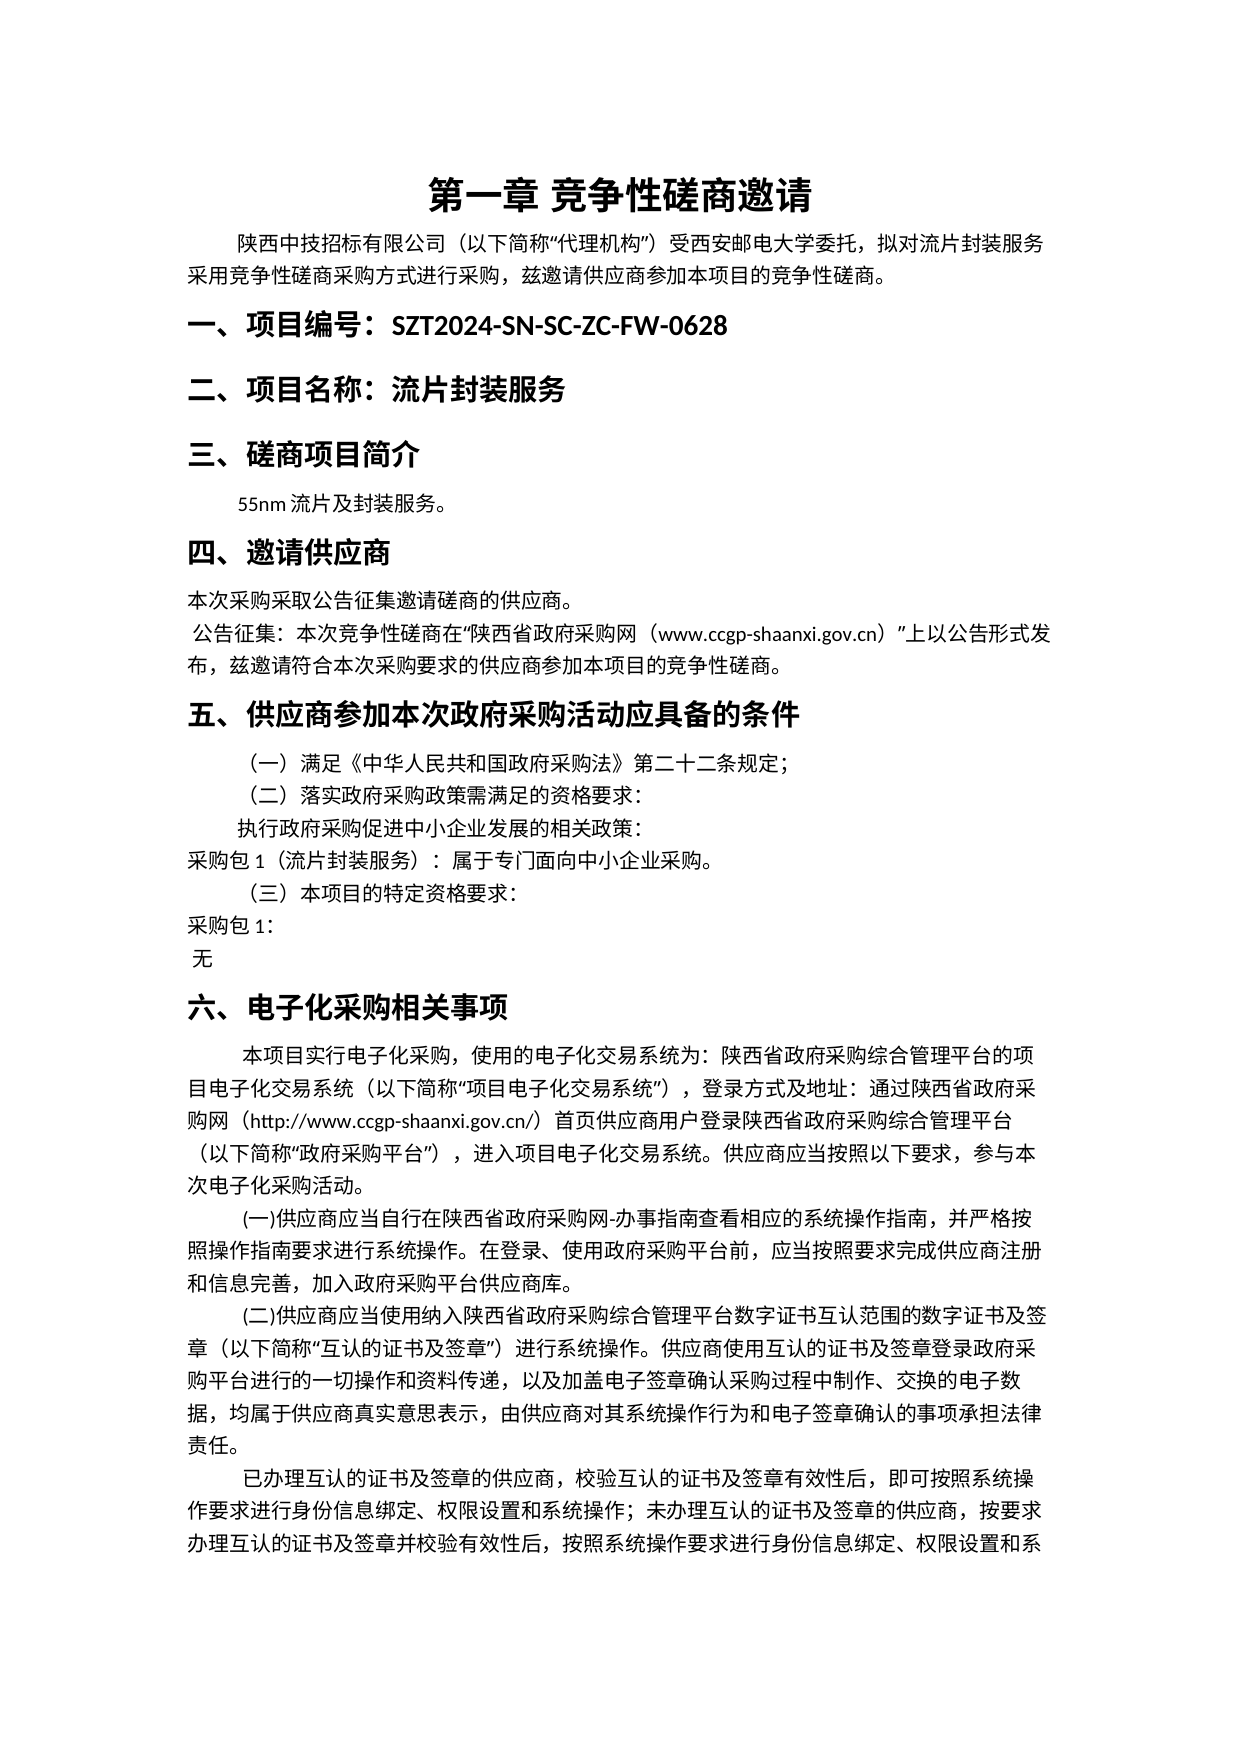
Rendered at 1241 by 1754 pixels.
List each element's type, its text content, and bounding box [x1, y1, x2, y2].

text 二、项目名称：流片封装服务 [187, 357, 1053, 422]
text （三）本项目的特定资格要求： [187, 877, 1053, 909]
text （一）满足《中华人民共和国政府采购法》第二十二条规定； [187, 747, 1053, 779]
text 四、邀请供应商 [187, 519, 1053, 584]
text 采购包1： [187, 909, 1053, 942]
text 55nm流片及封装服务。 [187, 487, 1053, 519]
text (二)供应商应当使用纳入陕西省政府采购综合管理平台数字证书互认范围的数字证书及签章（以下简称“互认的证书及签章”）进行系统操作。供应商使用互认的证书及签章登录政府采购平台进行的一切操作和资料传递，以及加盖电子签章确认采购过程中制作、交换的电子数据，均属于供应商真实意思表示，由供应商对其系统操作行为和电子签章确认的事项承担法律责任。 [187, 1299, 1053, 1462]
text 采购包1（流片封装服务）：属于专门面向中小企业采购。 [187, 844, 1053, 877]
text 六、电子化采购相关事项 [187, 974, 1053, 1039]
text 五、供应商参加本次政府采购活动应具备的条件 [187, 682, 1053, 747]
text 三、磋商项目简介 [187, 422, 1053, 487]
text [187, 1462, 1053, 1559]
text 本项目实行电子化采购，使用的电子化交易系统为：陕西省政府采购综合管理平台的项目电子化交易系统（以下简称“项目电子化交易系统”），登录方式及地址：通过陕西省政府采购网（http://www.ccgp-shaanxi.gov.cn/）首页供应商用户登录陕西省政府采购综合管理平台（以下简称“政府采购平台”），进入项目电子化交易系统。供应商应当按照以下要求，参与本次电子化采购活动。 [187, 1039, 1053, 1202]
text 陕西中技招标有限公司（以下简称“代理机构”）受西安邮电大学委托，拟对流片封装服务采用竞争性磋商采购方式进行采购，兹邀请供应商参加本项目的竞争性磋商。 [187, 227, 1053, 292]
text (一)供应商应当自行在陕西省政府采购网-办事指南查看相应的系统操作指南，并严格按照操作指南要求进行系统操作。在登录、使用政府采购平台前，应当按照要求完成供应商注册和信息完善，加入政府采购平台供应商库。 [187, 1202, 1053, 1299]
text 本次采购采取公告征集邀请磋商的供应商。 [187, 584, 1053, 617]
text 一、项目编号：SZT2024-SN-SC-ZC-FW-0628 [187, 292, 1053, 357]
text 第一章 竞争性磋商邀请 [187, 162, 1053, 227]
text （二）落实政府采购政策需满足的资格要求： [187, 779, 1053, 812]
text 执行政府采购促进中小企业发展的相关政策： [187, 812, 1053, 844]
text 无 [187, 942, 1053, 974]
text 公告征集：本次竞争性磋商在“陕西省政府采购网（www.ccgp-shaanxi.gov.cn）”上以公告形式发布，兹邀请符合本次采购要求的供应商参加本项目的竞争性磋商。 [187, 617, 1053, 682]
